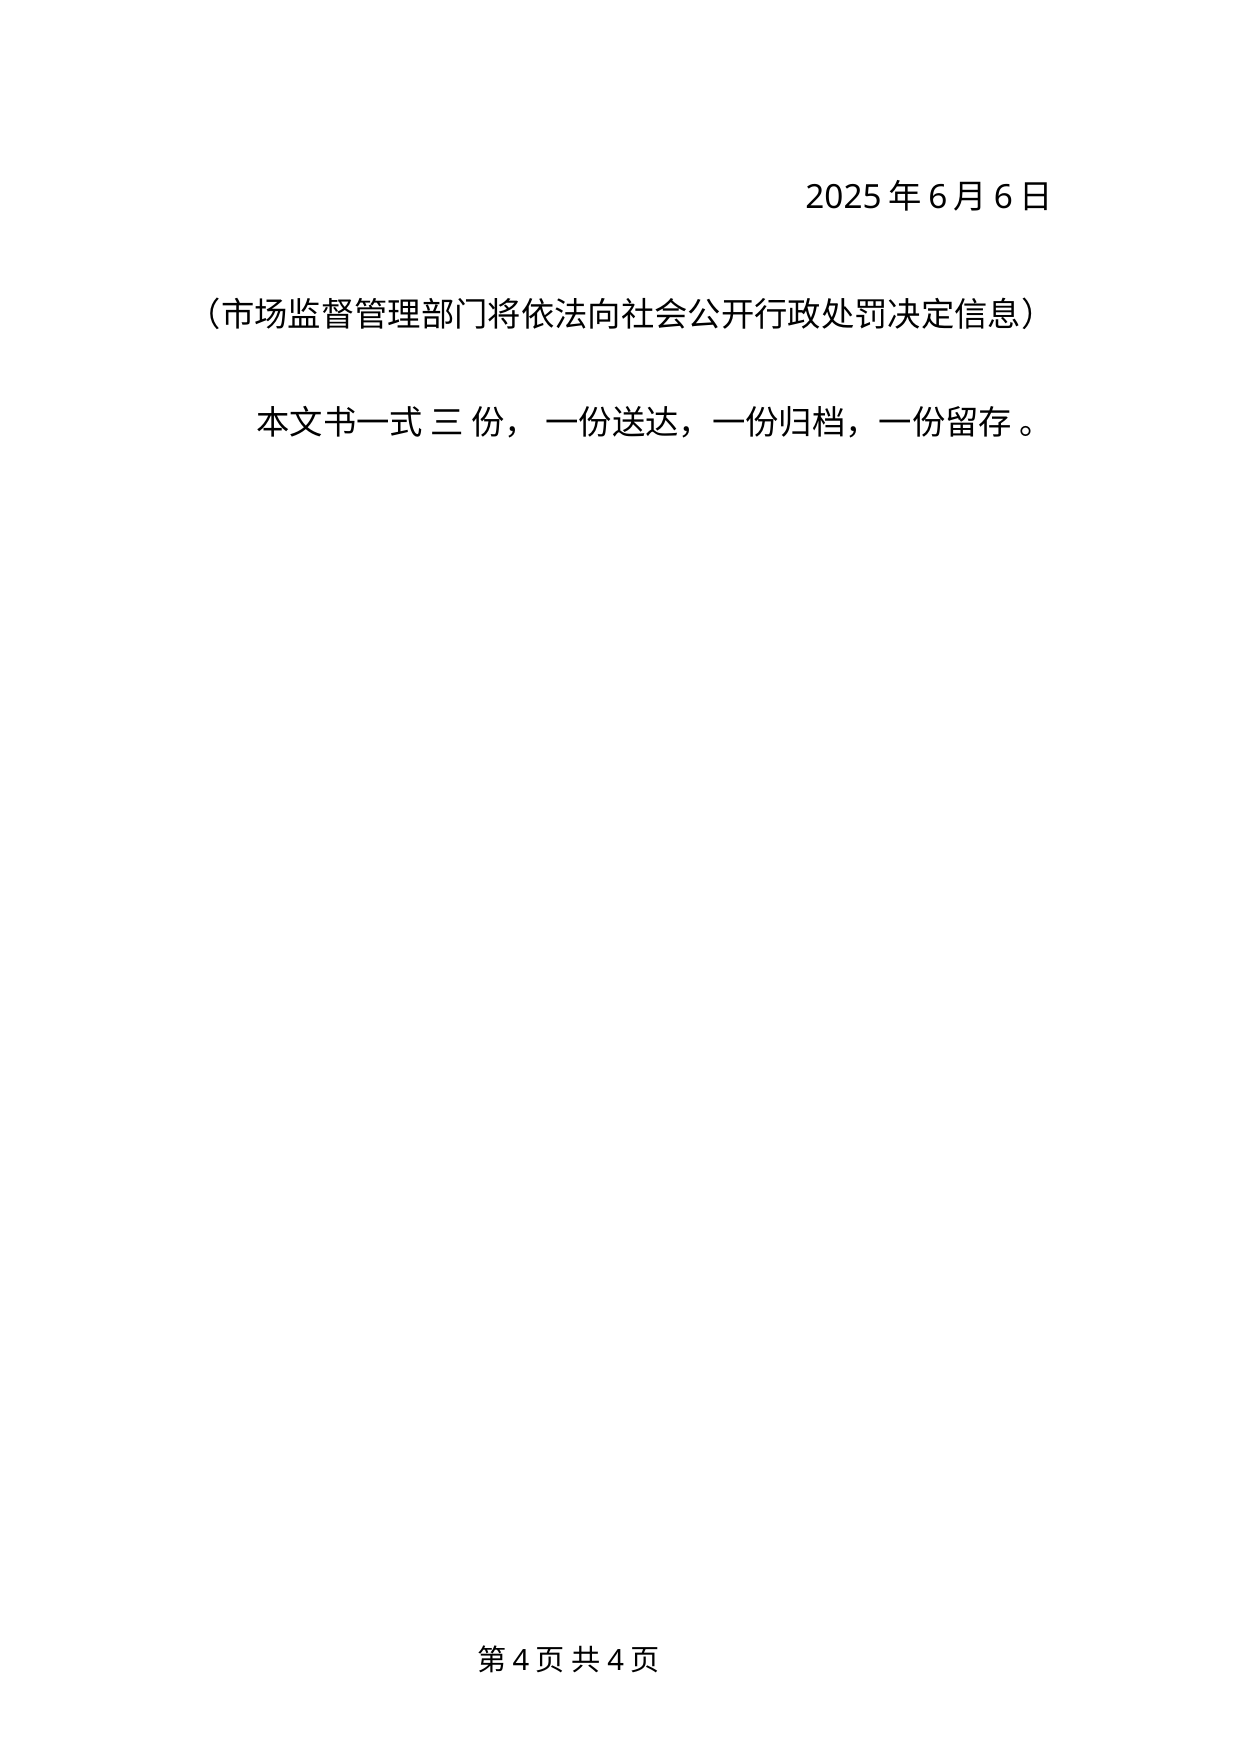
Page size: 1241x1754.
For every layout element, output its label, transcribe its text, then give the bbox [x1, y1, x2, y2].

text （市场监督管理部门将依法向社会公开行政处罚决定信息） [187, 279, 1059, 344]
text 本文书一式 三 份， 一份送达，一份归档，一份留存 。 [187, 388, 1053, 453]
text 2025年6月6日 [167, 162, 1053, 227]
